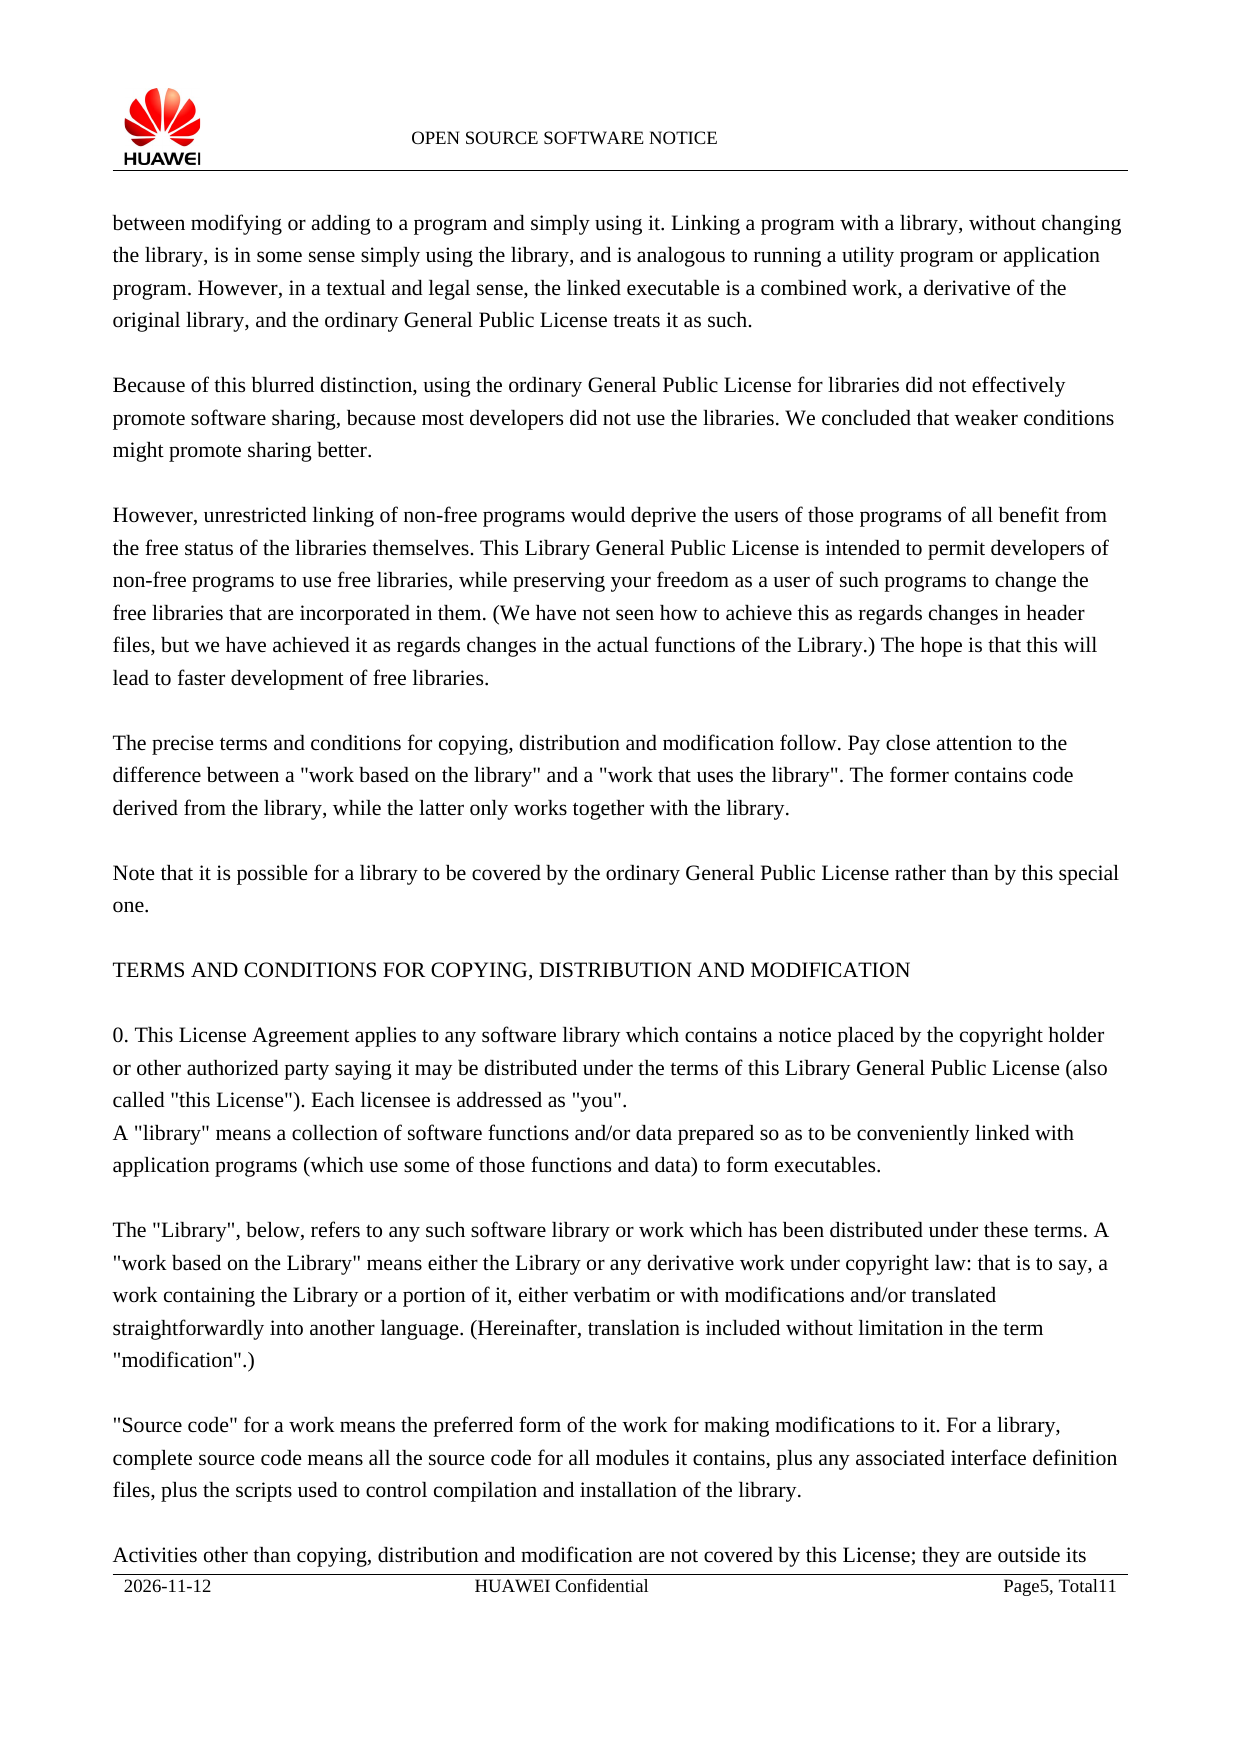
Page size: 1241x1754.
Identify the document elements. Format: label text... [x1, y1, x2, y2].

picture [124, 88, 201, 165]
